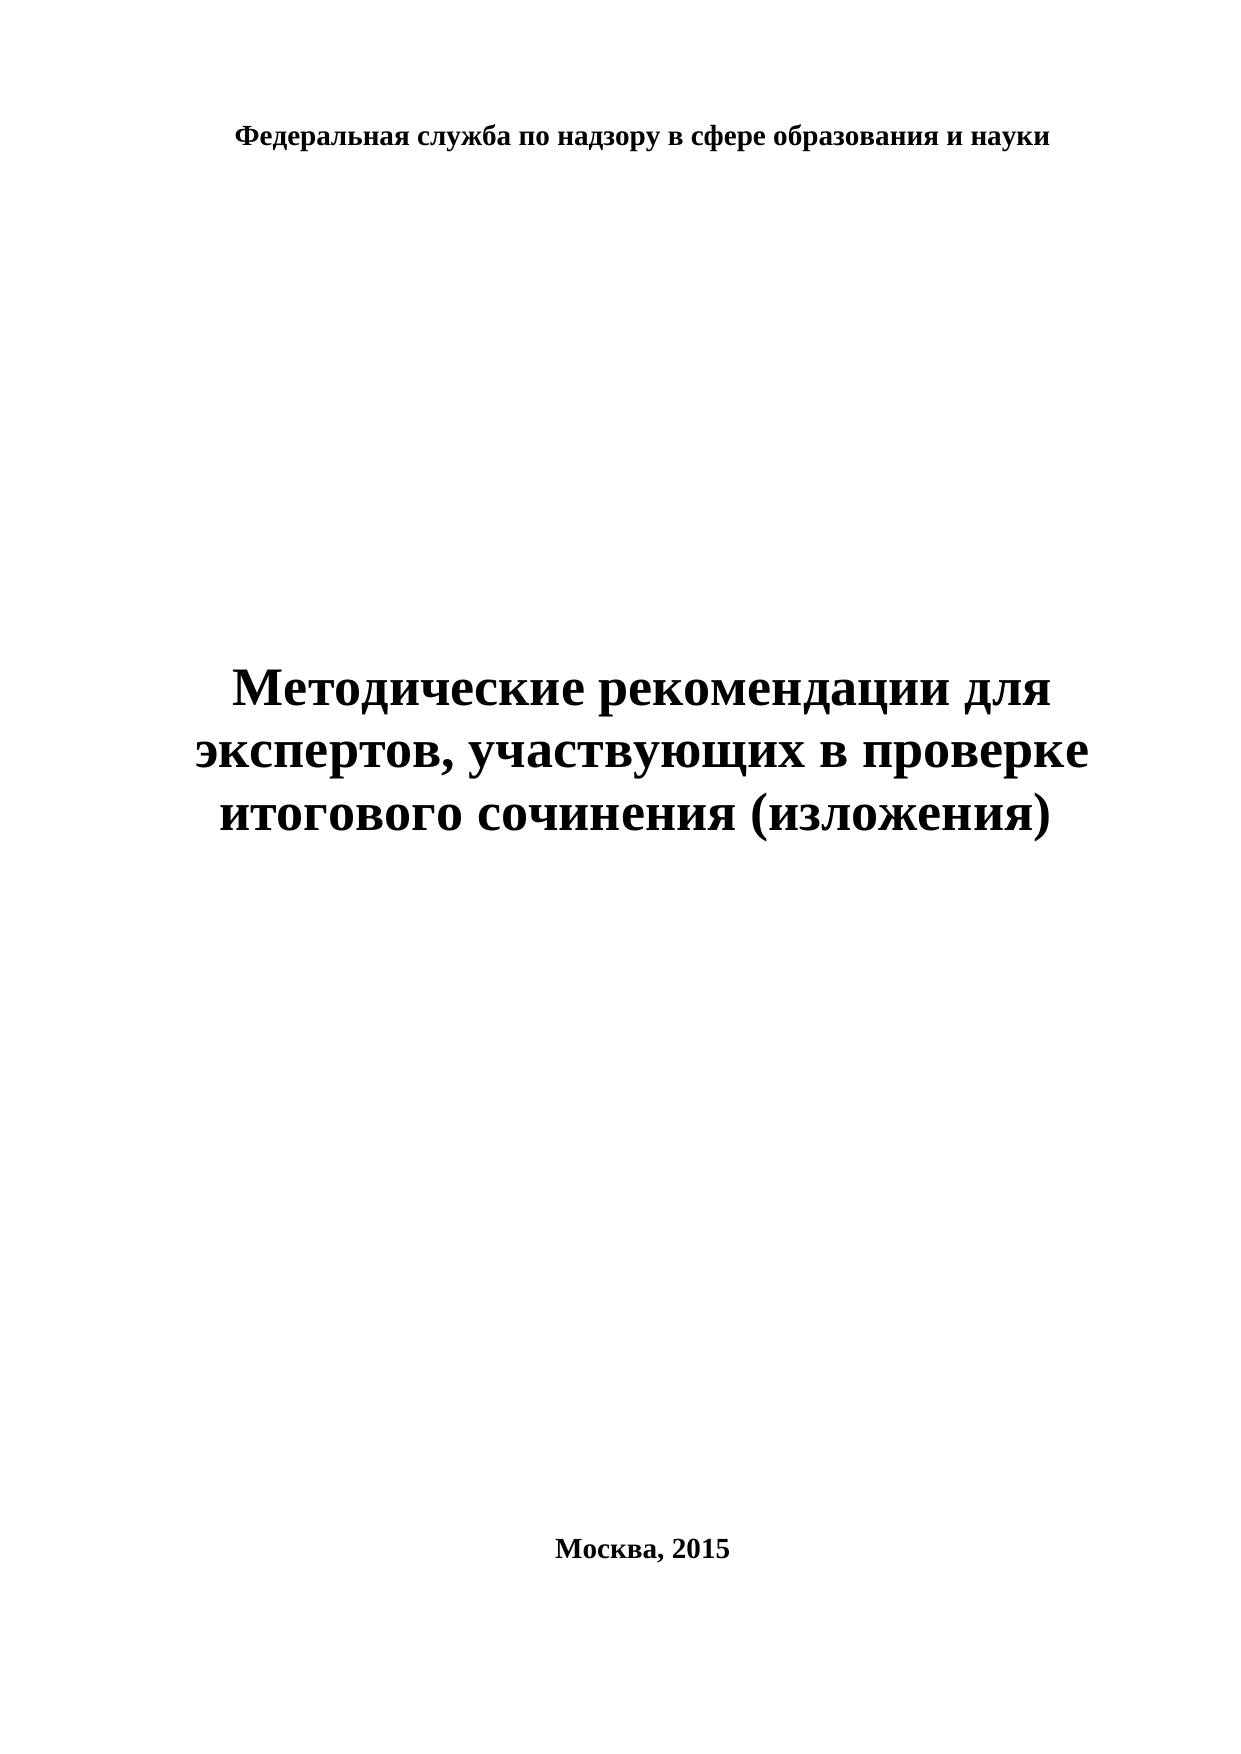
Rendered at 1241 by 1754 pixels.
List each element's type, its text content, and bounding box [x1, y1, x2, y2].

text Федеральная служба по надзору в сфере образования и науки [133, 118, 1152, 152]
text Москва, 2015 [133, 1532, 1152, 1565]
text Методические рекомендации для экспертов, участвующих в проверке итогового сочинения (изложения) [133, 655, 1152, 842]
